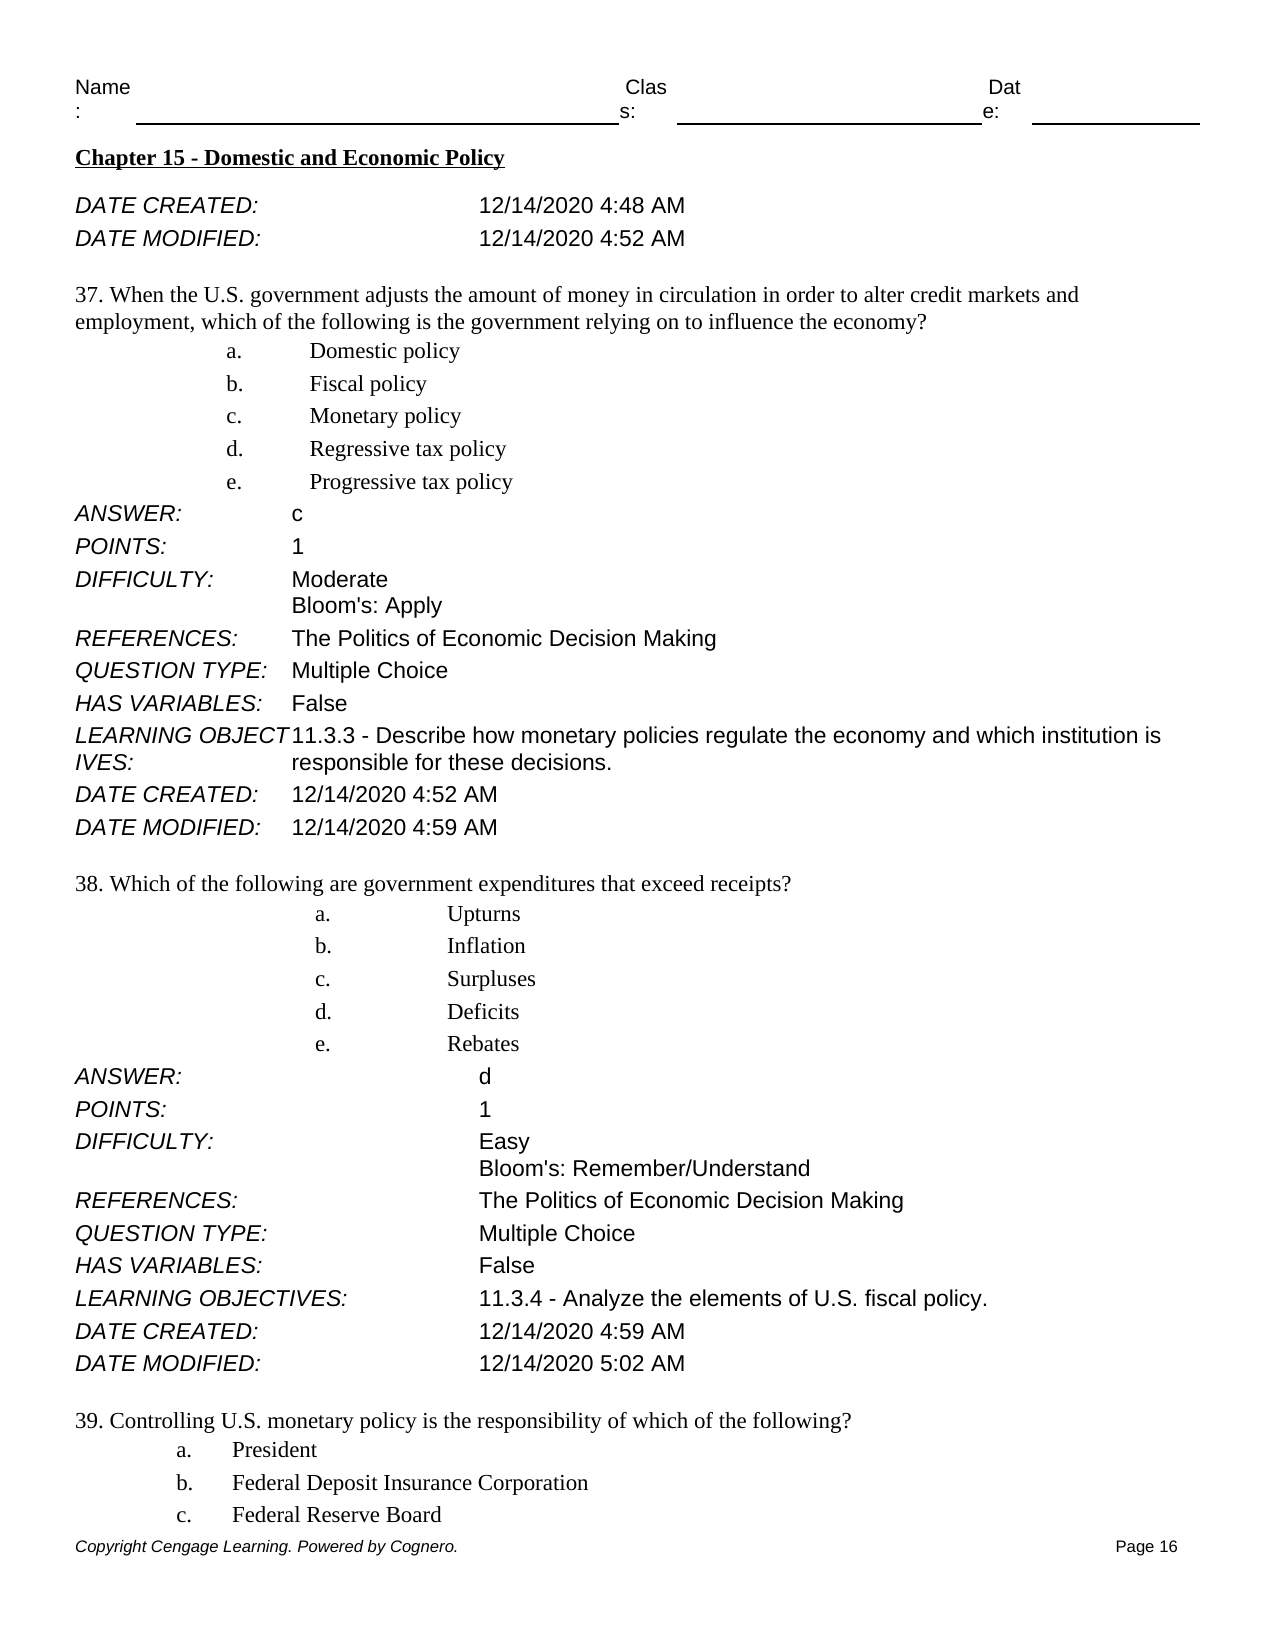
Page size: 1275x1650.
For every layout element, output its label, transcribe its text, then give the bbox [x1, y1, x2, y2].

table_header 37. When the U.S. government adjusts the amount of money in circulation in order to alter credit markets and employment, which of the following is the government relying on to influence the economy? [75, 282, 1200, 843]
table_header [75, 189, 1200, 254]
table_header 38. Which of the following are government expenditures that exceed receipts? [75, 871, 1200, 1380]
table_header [75, 1407, 1200, 1531]
